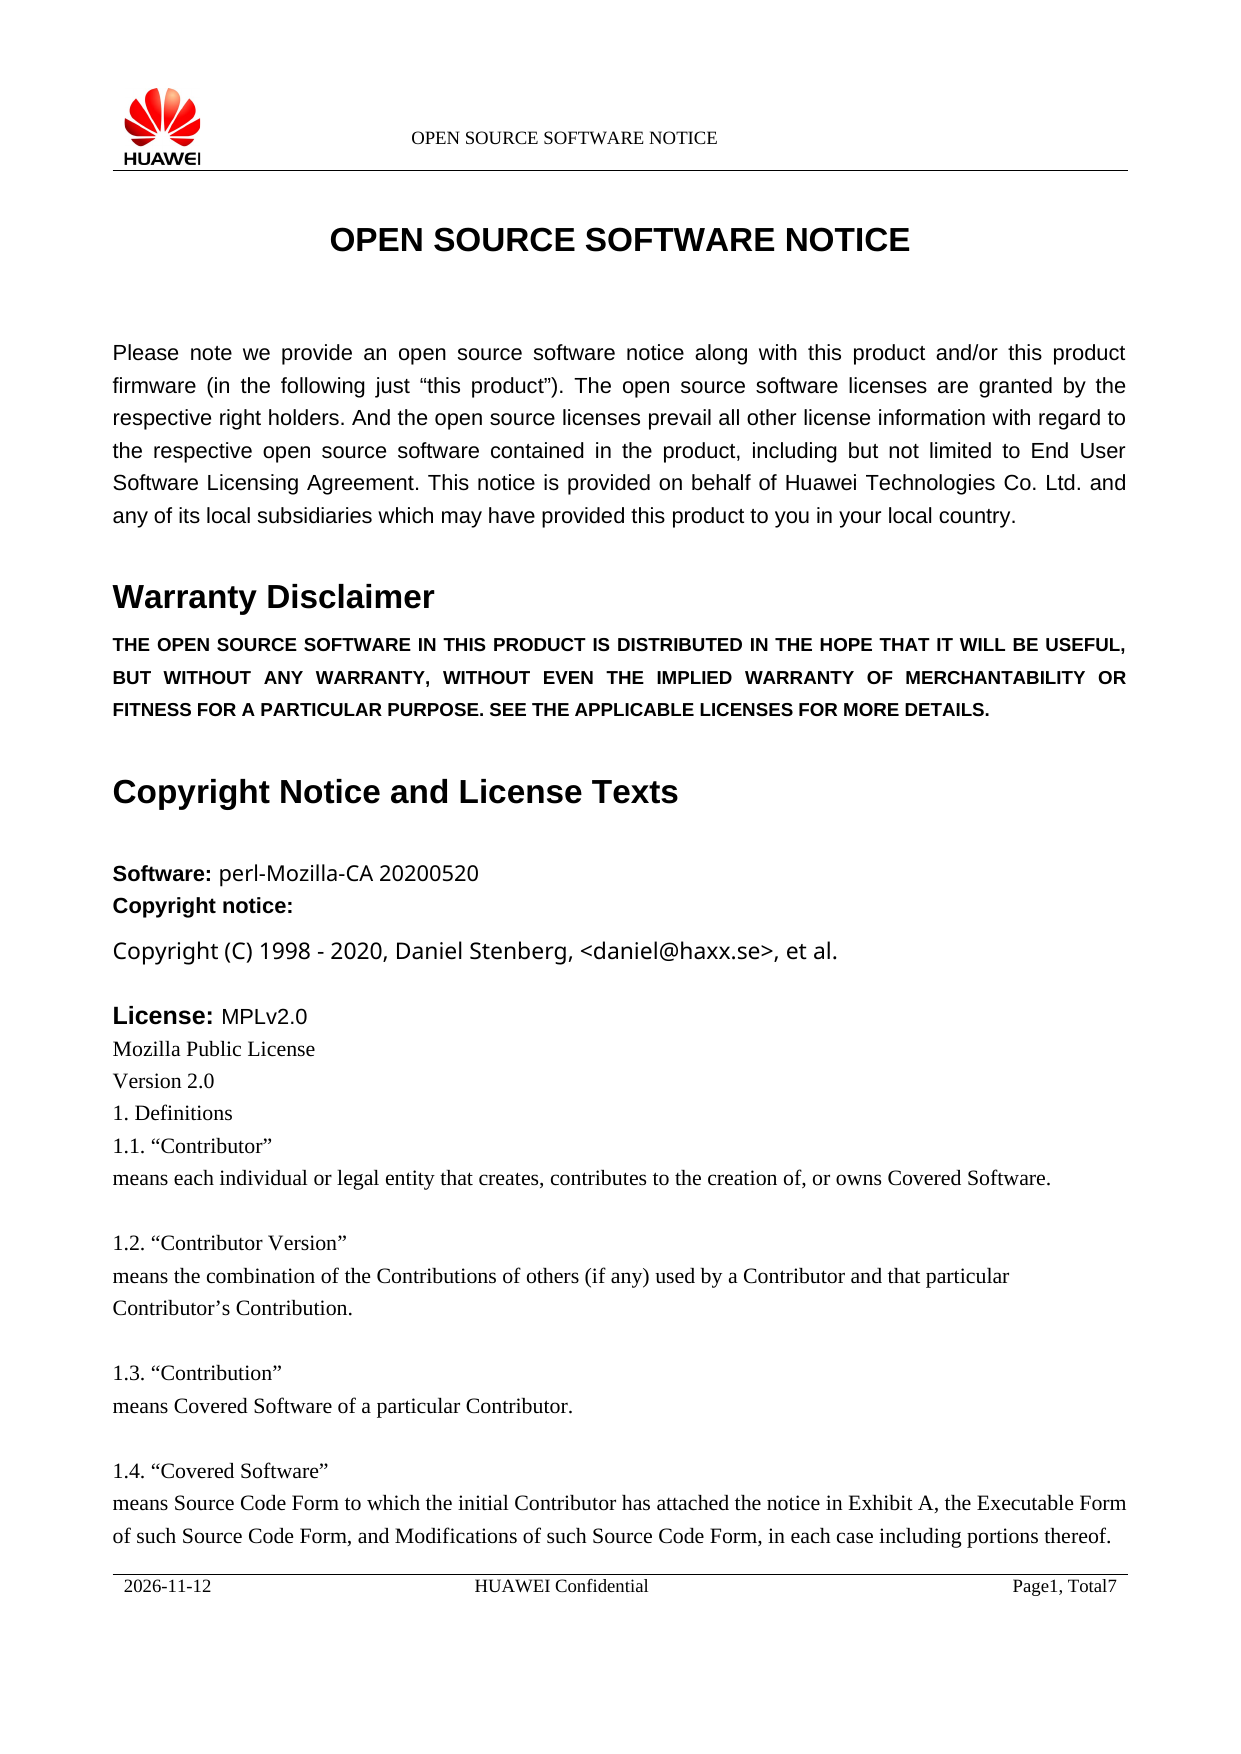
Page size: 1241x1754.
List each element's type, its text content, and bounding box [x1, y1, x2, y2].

text Please note we provide an open source software notice along with this product and/or this product firmware (in the following just “this product”). The open source software licenses are granted by the respective right holders. And the open source licenses prevail all other license information with regard to the respective open source software contained in the product, including but not limited to End User Software Licensing Agreement. This notice is provided on behalf of Huawei Technologies Co. Ltd. and any of its local subsidiaries which may have provided this product to you in your local country. [112, 336, 1128, 531]
text Copyright Notice and License Texts [112, 759, 1128, 824]
picture [124, 88, 201, 165]
text Warranty Disclaimer [112, 564, 1128, 629]
text OPEN SOURCE SOFTWARE NOTICE [112, 206, 1128, 271]
text Copyright (C) 1998 - 2020, Daniel Stenberg, <daniel@haxx.se>, et al. [112, 934, 1128, 966]
text The open source software in this product is distributed in the hope that it will be useful, but WITHOUT ANY WARRANTY, without even the implied warranty of MERCHANTABILITY or FITNESS FOR A PARTICULAR PURPOSE. See the applicable licenses for more details. [112, 629, 1128, 726]
title Software: perl-Mozilla-CA 20200520 [112, 856, 1128, 889]
text Copyright notice: [112, 889, 1128, 921]
text License: MPLv2.0 [112, 999, 1128, 1031]
